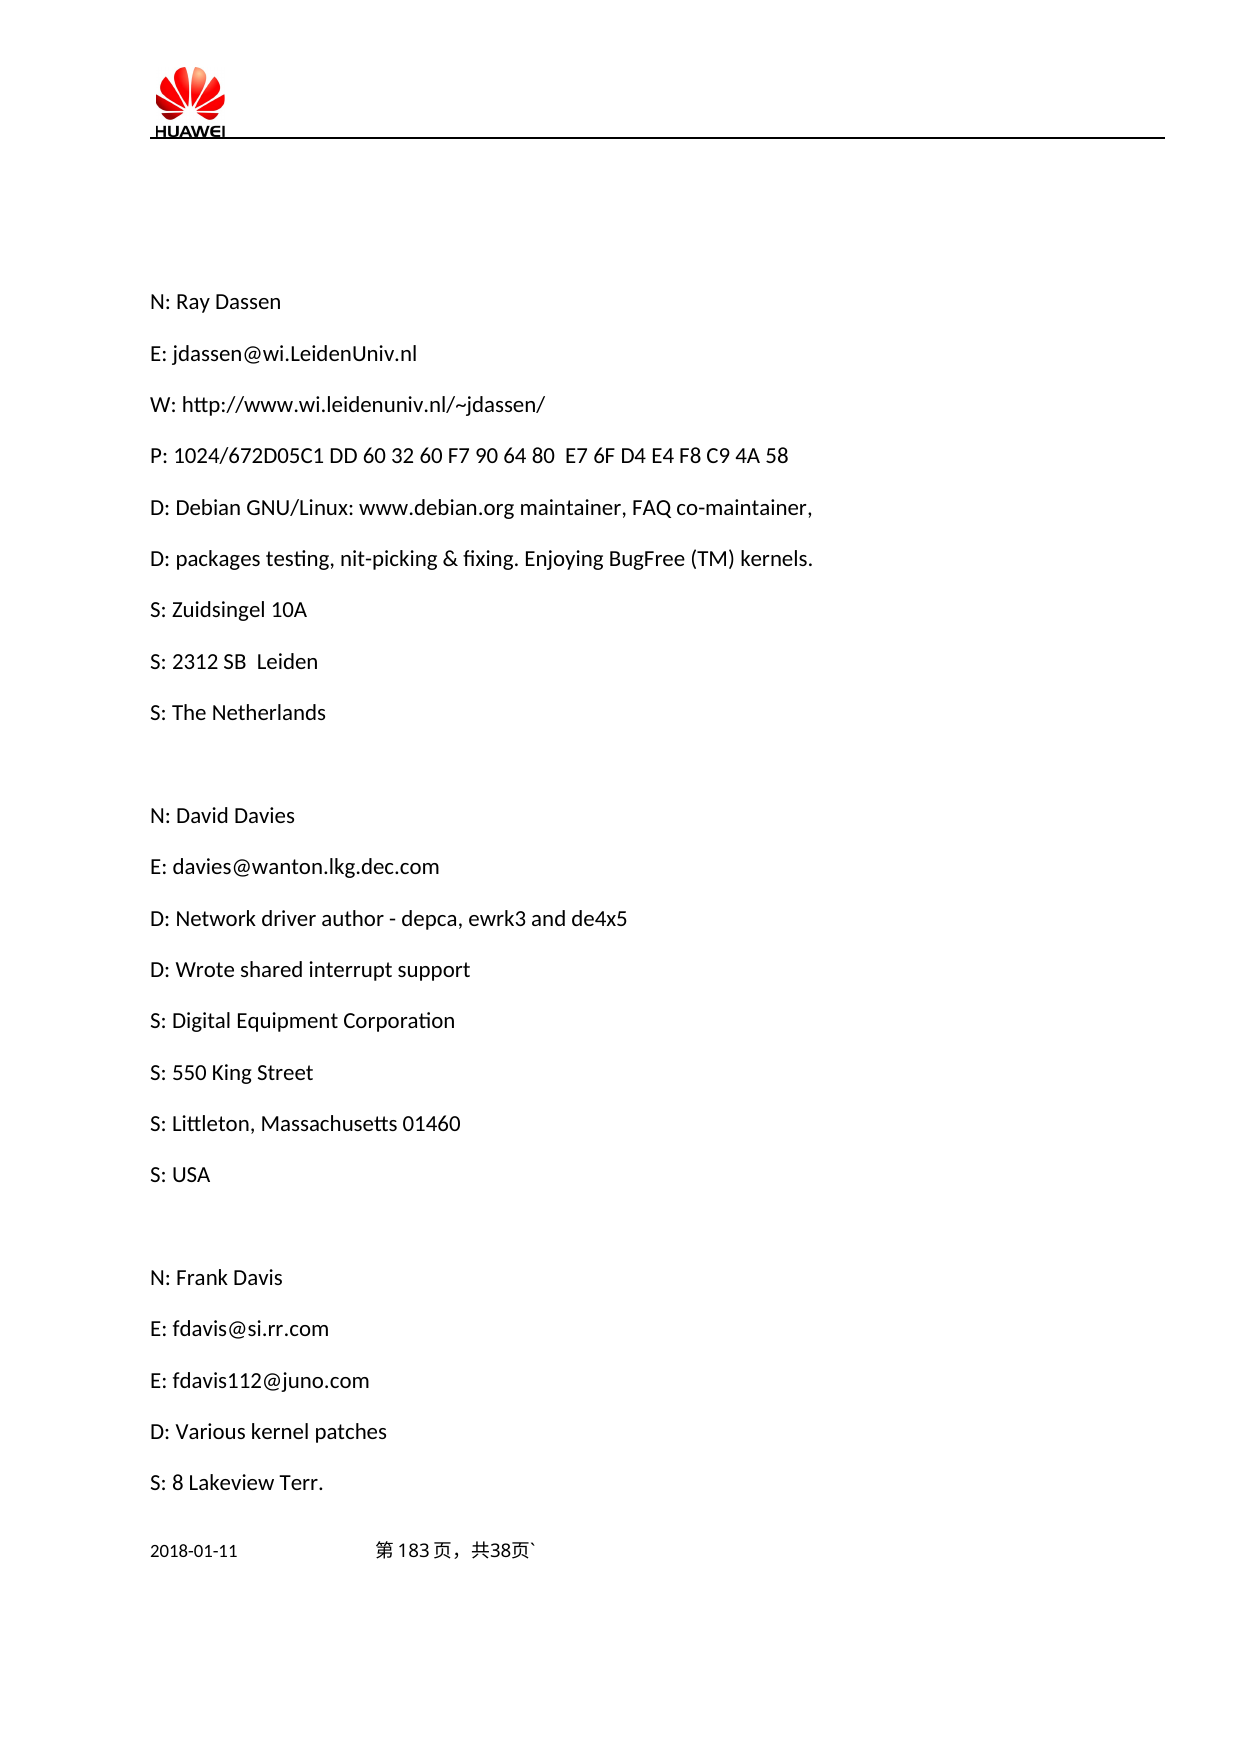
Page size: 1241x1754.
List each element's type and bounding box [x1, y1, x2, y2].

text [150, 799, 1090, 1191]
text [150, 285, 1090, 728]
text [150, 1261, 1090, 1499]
picture [156, 67, 225, 137]
